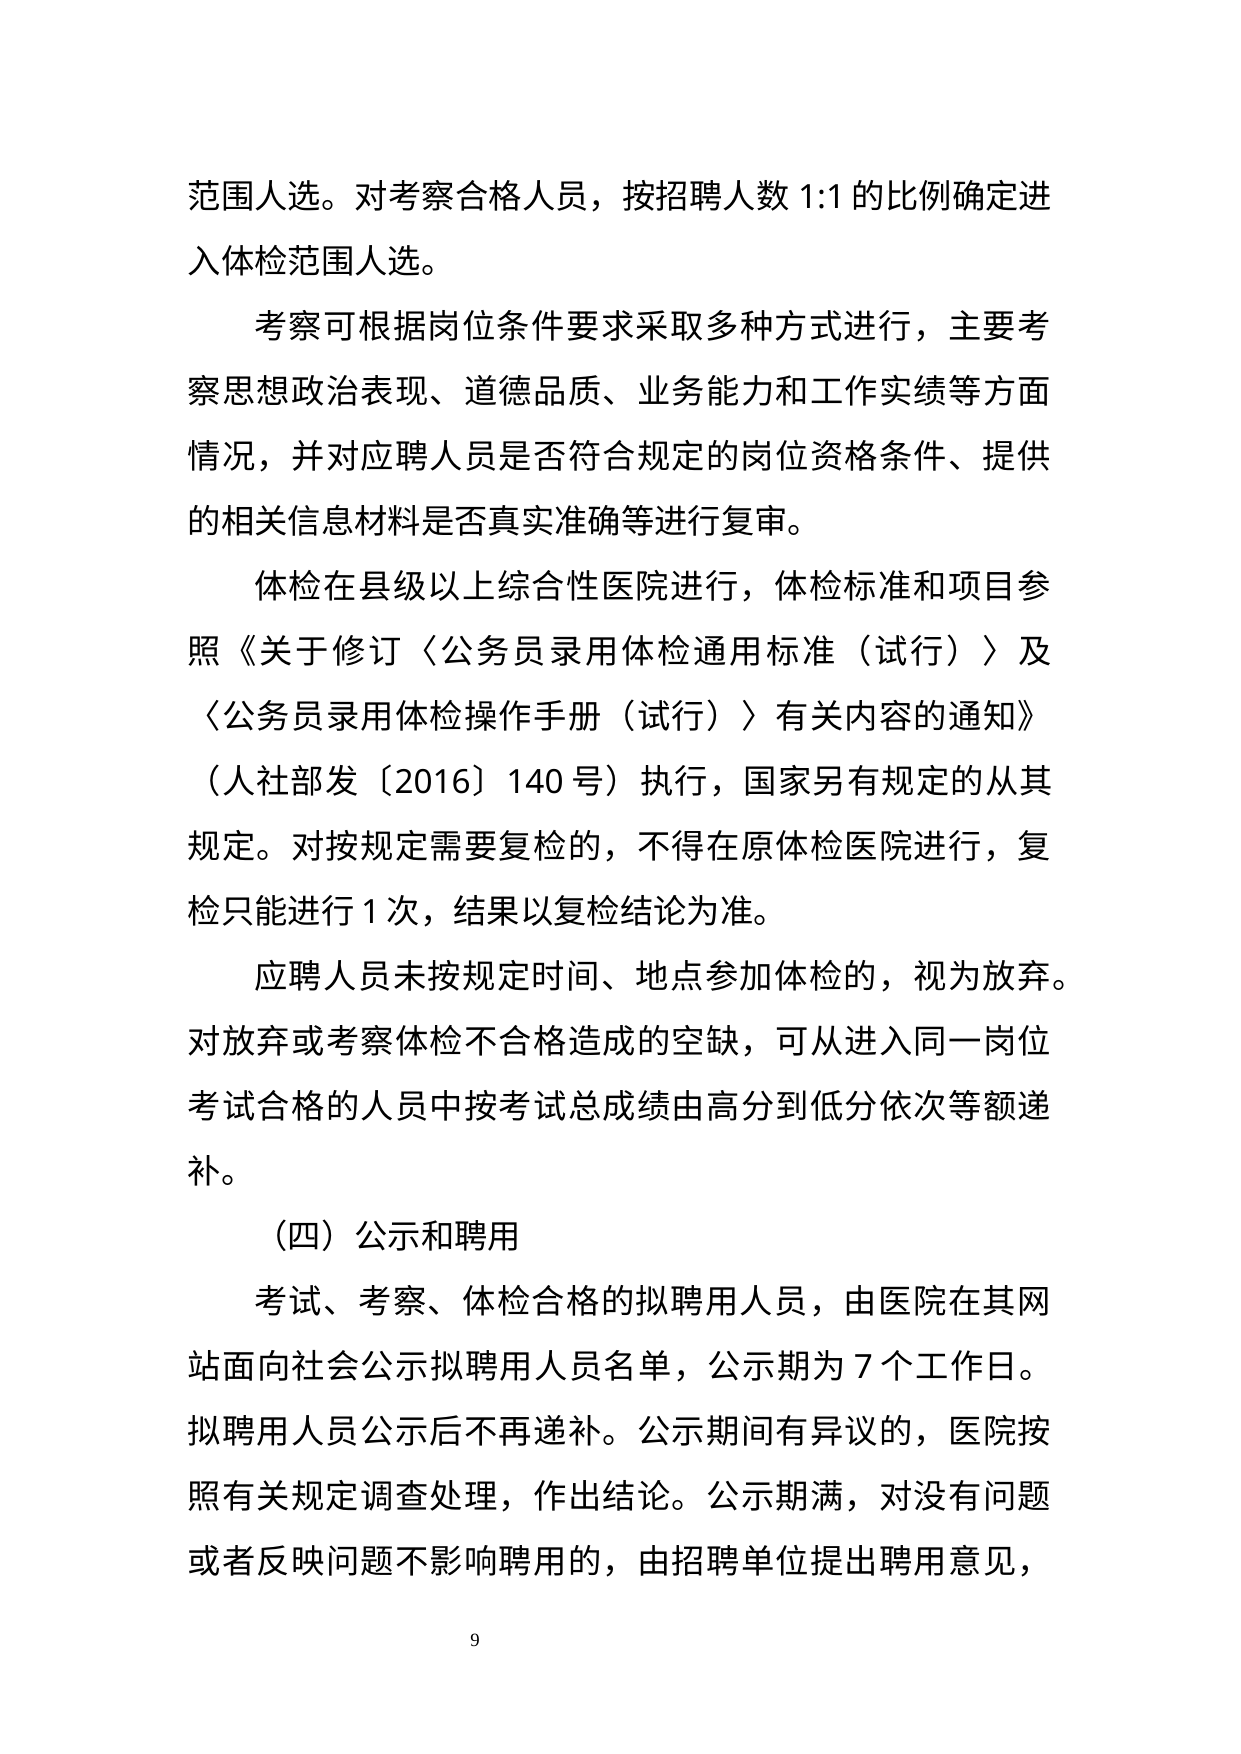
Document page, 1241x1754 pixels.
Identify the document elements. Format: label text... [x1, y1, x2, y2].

text （四）公示和聘用 [187, 1202, 1053, 1267]
text 体检在县级以上综合性医院进行，体检标准和项目参照《关于修订〈公务员录用体检通用标准（试行）〉及〈公务员录用体检操作手册（试行）〉有关内容的通知》（人社部发〔2016〕140号）执行，国家另有规定的从其规定。对按规定需要复检的，不得在原体检医院进行，复检只能进行1次，结果以复检结论为准。 [187, 552, 1053, 942]
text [187, 1267, 1053, 1592]
text 应聘人员未按规定时间、地点参加体检的，视为放弃。对放弃或考察体检不合格造成的空缺，可从进入同一岗位考试合格的人员中按考试总成绩由高分到低分依次等额递补。 [187, 942, 1053, 1202]
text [187, 162, 1053, 292]
text 考察可根据岗位条件要求采取多种方式进行，主要考察思想政治表现、道德品质、业务能力和工作实绩等方面情况，并对应聘人员是否符合规定的岗位资格条件、提供的相关信息材料是否真实准确等进行复审。 [187, 292, 1053, 552]
